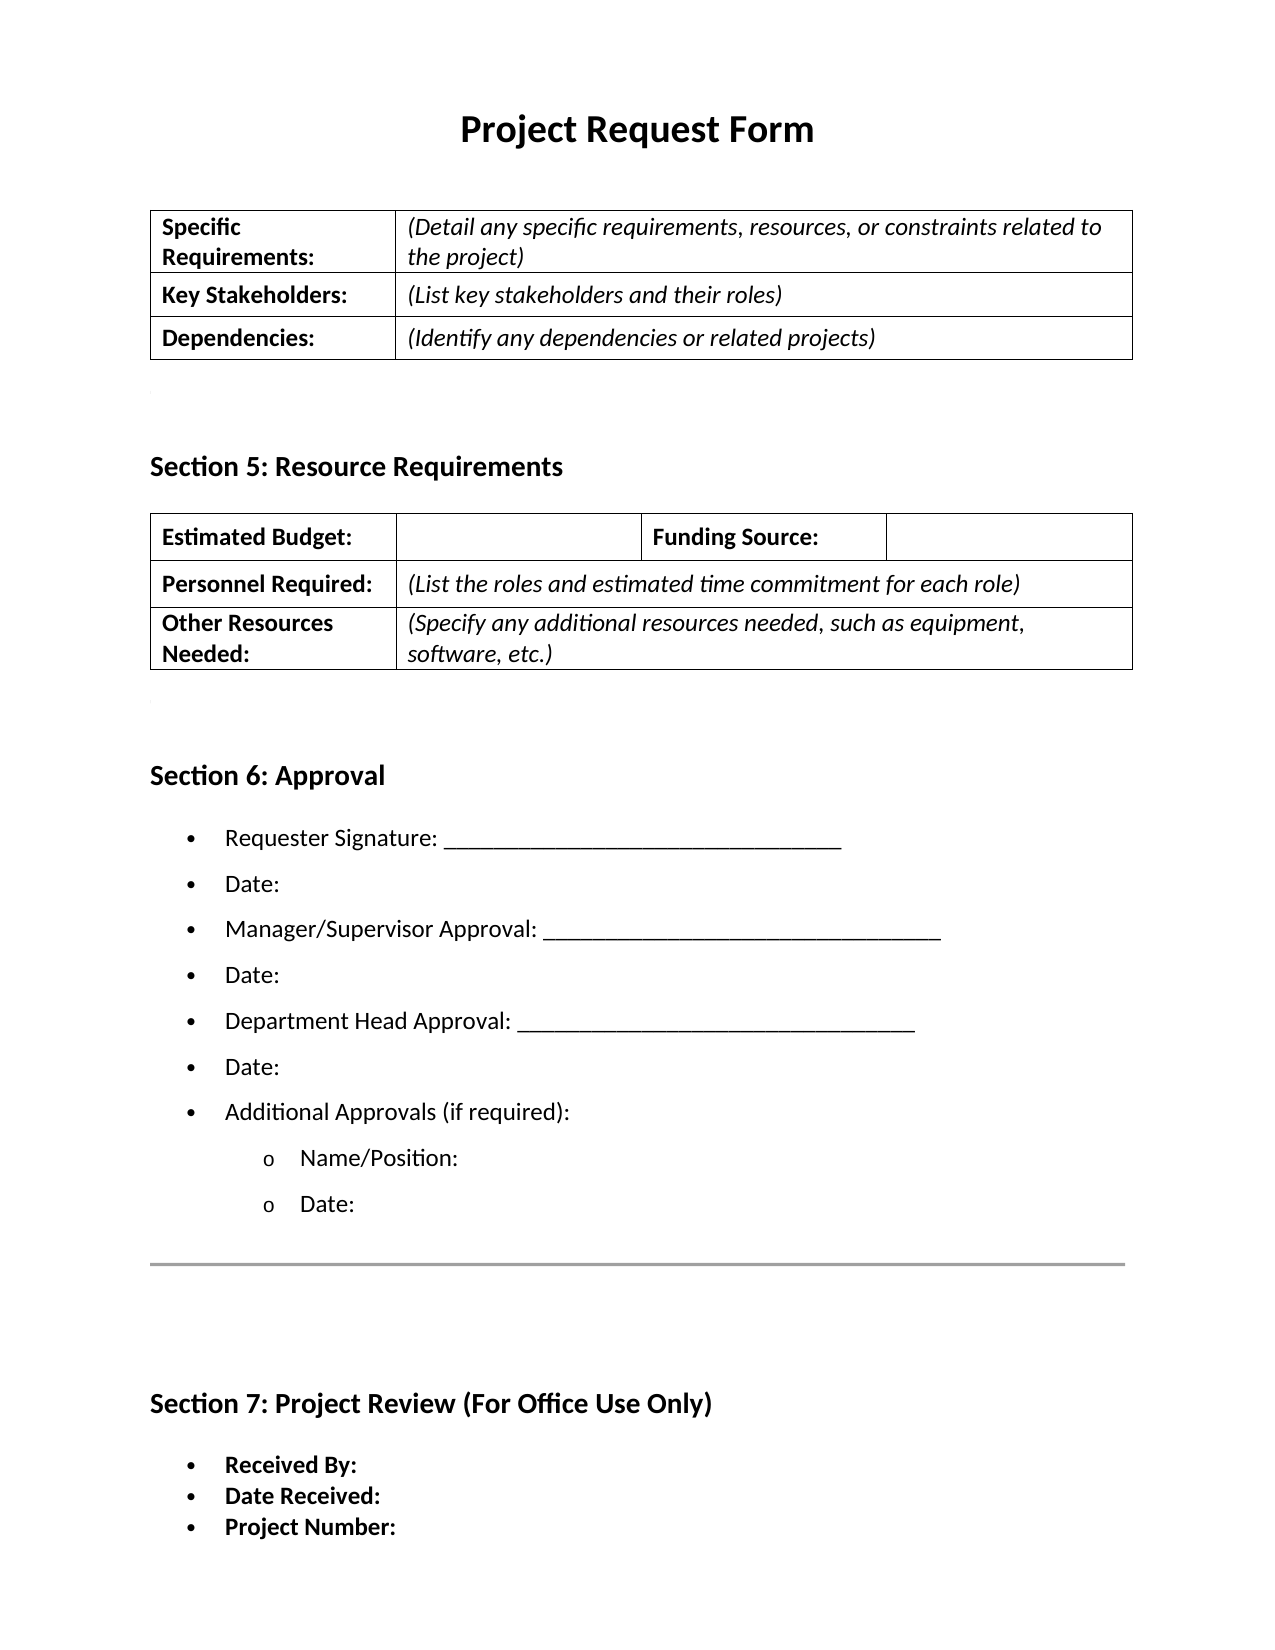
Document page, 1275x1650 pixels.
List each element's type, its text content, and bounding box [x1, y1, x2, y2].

table_cell Other Resources Needed: [151, 608, 396, 669]
text Section 6: Approval [150, 757, 1125, 793]
table_header [887, 514, 1132, 560]
list Requester Signature: ________________________________ [187, 822, 1125, 853]
list Date: [187, 959, 1125, 990]
table_header [397, 514, 641, 560]
table_cell (Specify any additional resources needed, such as equipment, software, etc.) [397, 608, 1132, 669]
table_cell Key Stakeholders: [151, 273, 395, 316]
list Date: [187, 1051, 1125, 1081]
list Date: [187, 868, 1125, 898]
list Department Head Approval: ________________________________ [187, 1005, 1125, 1036]
list Additional Approvals (if required): [187, 1097, 1125, 1127]
table_cell (Detail any specific requirements, resources, or constraints related to the project) [396, 211, 1132, 272]
table_cell (Identify any dependencies or related projects) [396, 317, 1132, 359]
table_cell (List the roles and estimated time commitment for each role) [397, 561, 1132, 607]
table_header Funding Source: [642, 514, 886, 560]
list Project Number: [187, 1511, 1125, 1541]
table_cell Specific Requirements: [151, 211, 395, 272]
table_cell Personnel Required: [151, 561, 396, 607]
text Section 7: Project Review (For Office Use Only) [150, 1385, 1125, 1421]
table_cell (List key stakeholders and their roles) [396, 273, 1132, 316]
list Date Received: [187, 1480, 1125, 1511]
list Date: [262, 1188, 1125, 1218]
list Received By: [187, 1450, 1125, 1480]
text Section 5: Resource Requirements [150, 448, 1125, 484]
table_header Estimated Budget: [151, 514, 396, 560]
table_cell Dependencies: [151, 317, 395, 359]
list Manager/Supervisor Approval: ________________________________ [187, 914, 1125, 944]
list Name/Position: [262, 1142, 1125, 1173]
